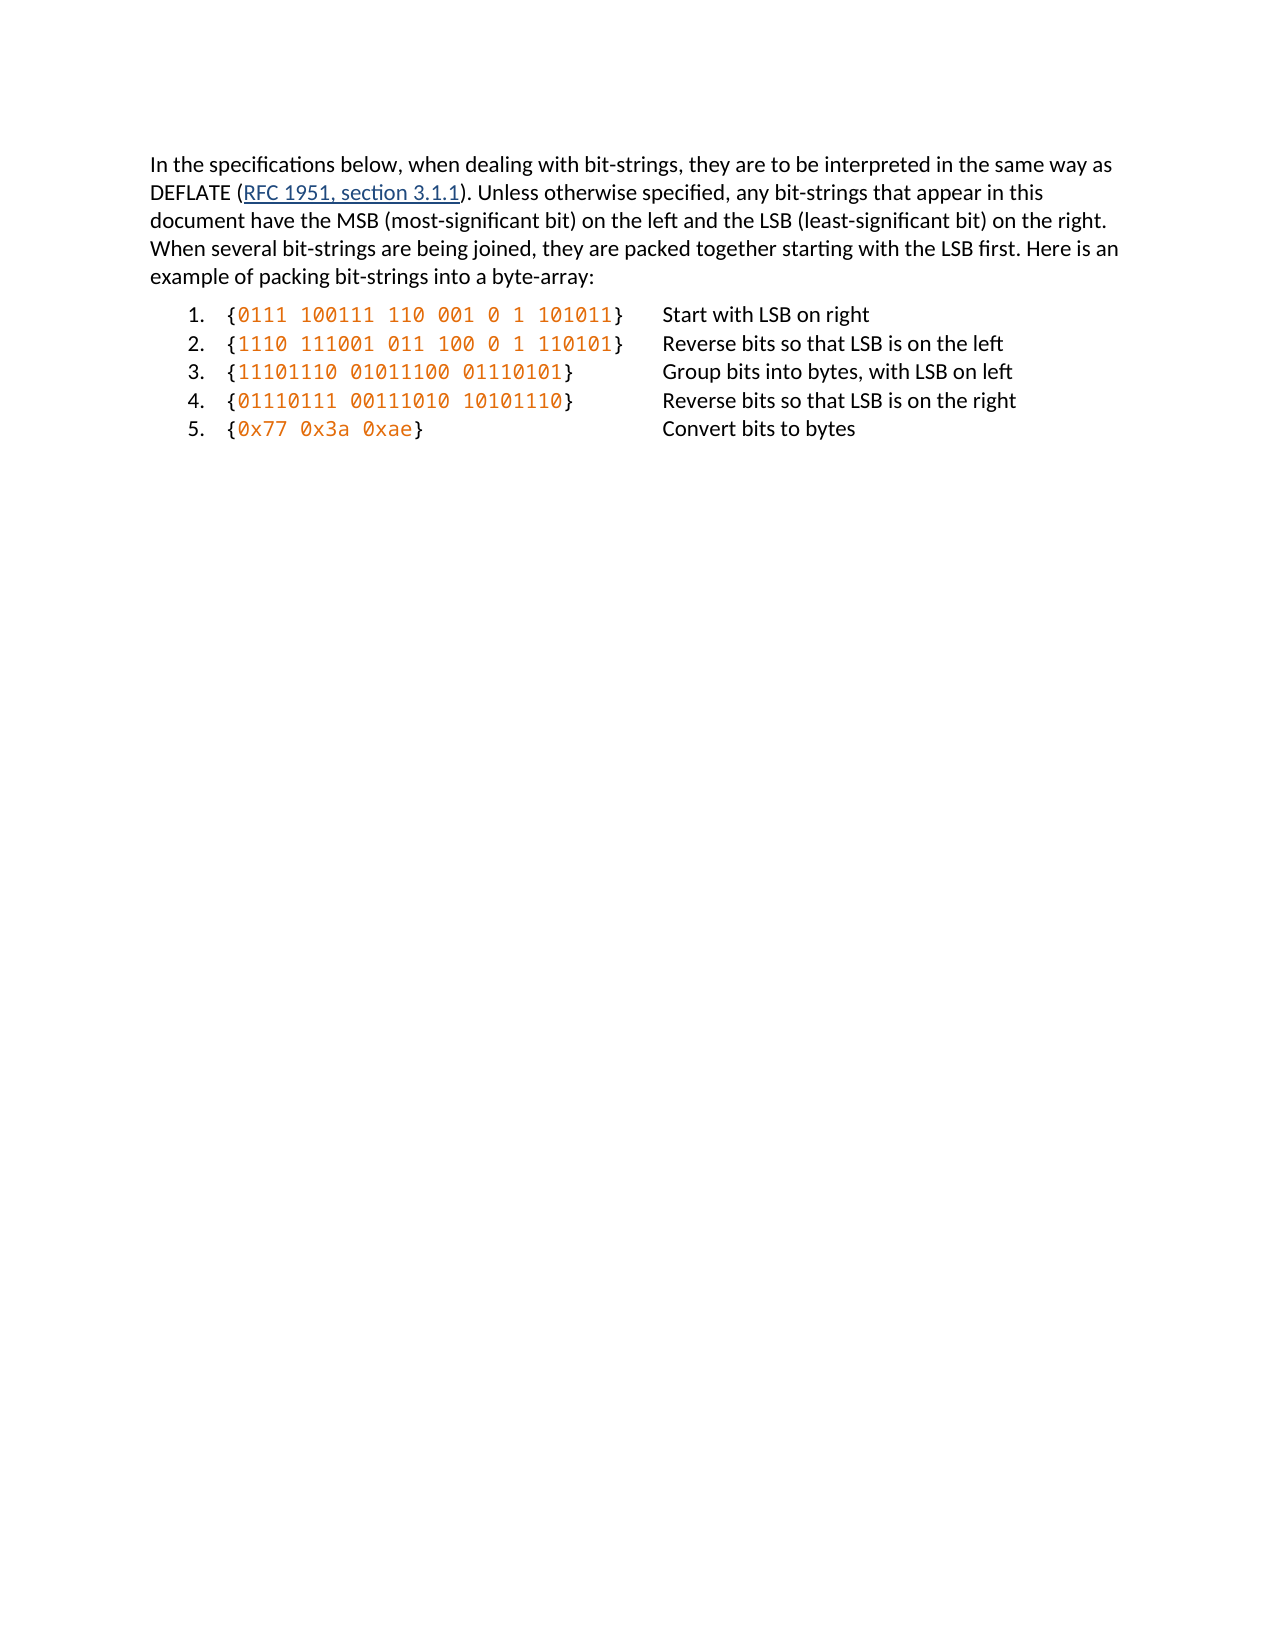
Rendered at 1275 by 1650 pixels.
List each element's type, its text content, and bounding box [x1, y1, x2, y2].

list {1110 111001 011 100 0 1 110101} Reverse bits so that LSB is on the left [187, 329, 1125, 357]
text In the specifications below, when dealing with bit-strings, they are to be interpreted in the same way as DEFLATE (RFC 1951, section 3.1.1). Unless otherwise specified, any bit-strings that appear in this document have the MSB (most-significant bit) on the left and the LSB (least-significant bit) on the right. When several bit-strings are being joined, they are packed together starting with the LSB first. Here is an example of packing bit-strings into a byte-array: [150, 150, 1125, 290]
list {0111 100111 110 001 0 1 101011} Start with LSB on right [187, 301, 1125, 329]
list {01110111 00111010 10101110} Reverse bits so that LSB is on the right [187, 386, 1125, 414]
list {11101110 01011100 01110101} Group bits into bytes, with LSB on left [187, 357, 1125, 386]
list {0x77 0x3a 0xae} Convert bits to bytes [187, 414, 1125, 443]
